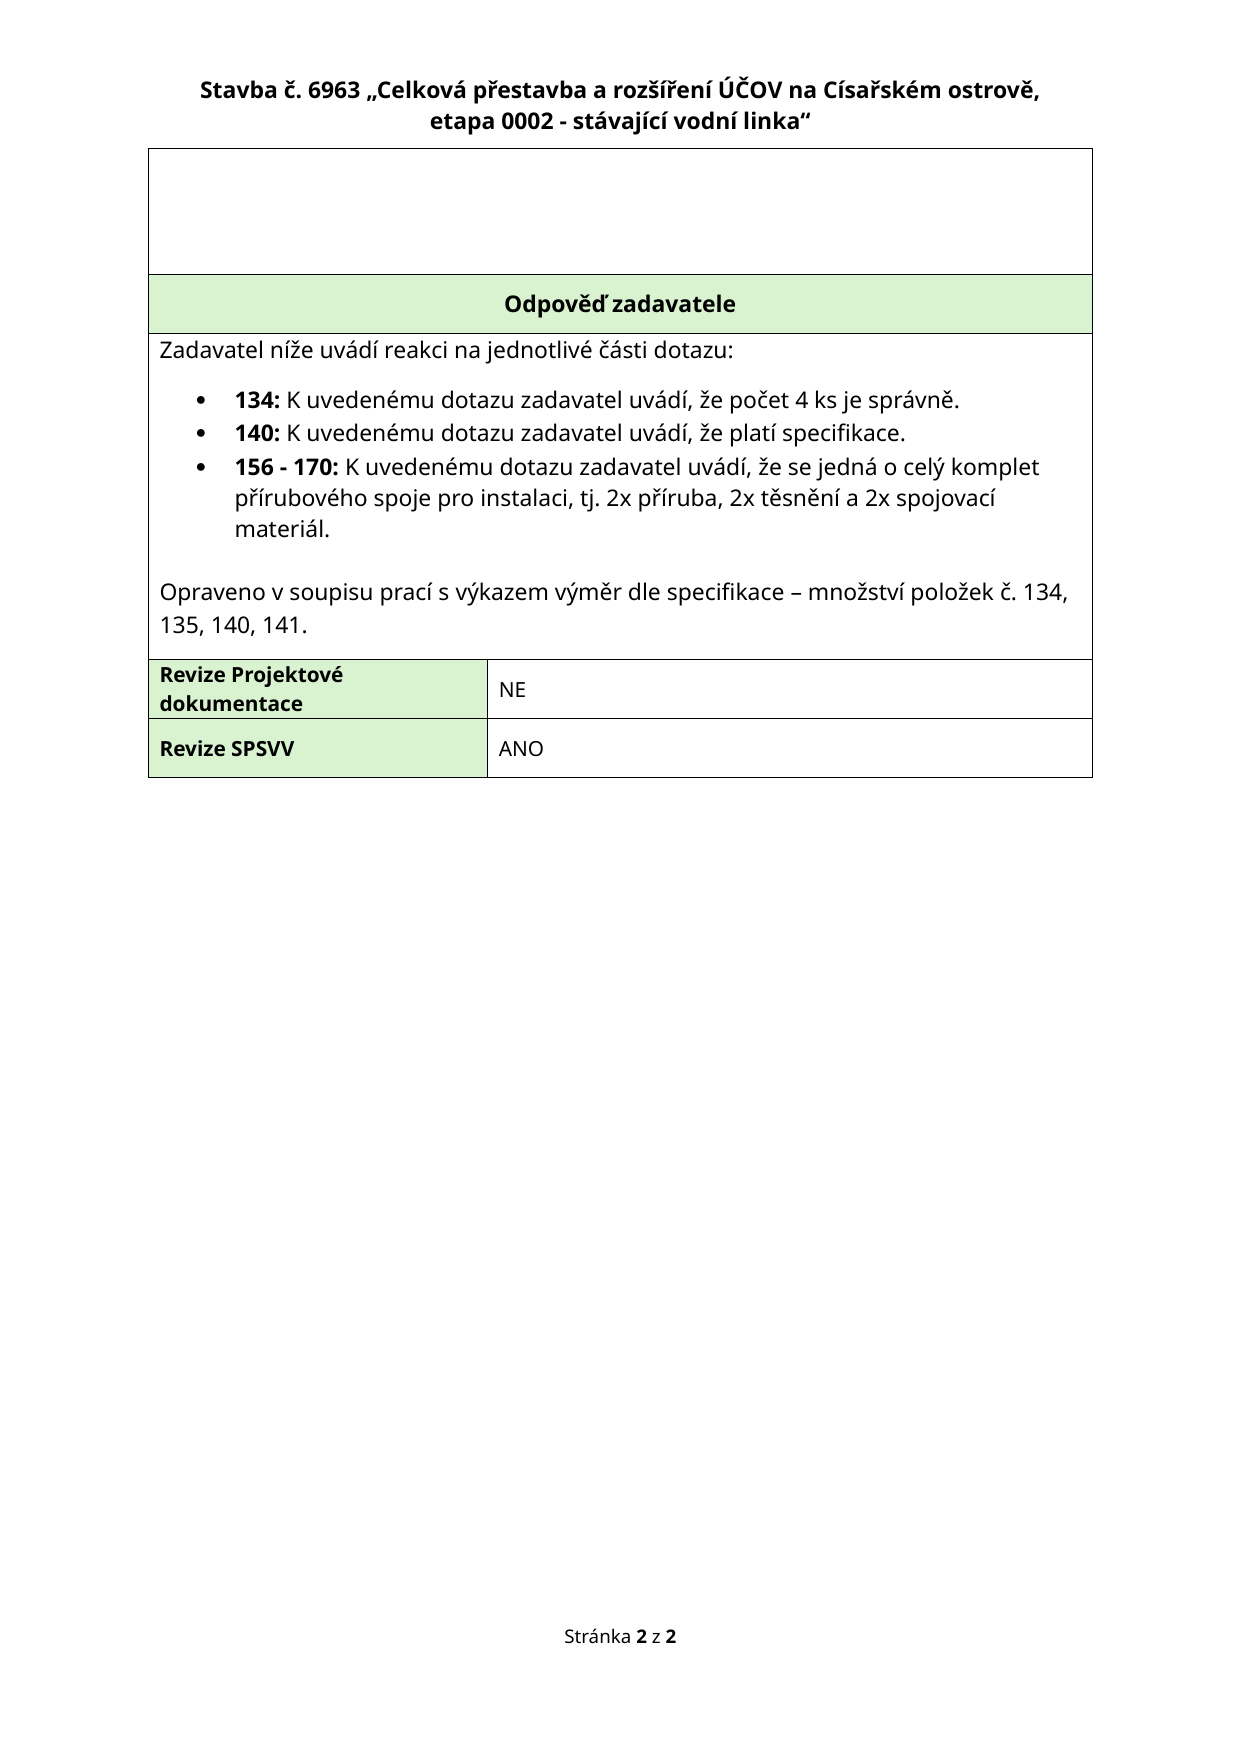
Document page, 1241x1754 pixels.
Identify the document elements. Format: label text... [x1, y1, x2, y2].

table_cell Revize Projektové dokumentace [149, 660, 487, 718]
table_cell Revize SPSVV [149, 719, 487, 777]
table_cell Odpověď zadavatele [149, 275, 1092, 333]
table_cell Zadavatel níže uvádí reakci na jednotlivé části dotazu: 134: K uvedenému dotazu zadavatel uvádí, že počet 4 ks je správně. 140: K uvedenému dotazu zadavatel uvádí, že platí specifikace. 156 - 170: K uvedenému dotazu zadavatel uvádí, že se jedná o celý komplet přírubového spoje pro instalaci, tj. 2x příruba, 2x těsnění a 2x spojovací materiál. Opraveno v soupisu prací s výkazem výměr dle specifikace – množství položek č. 134, 135, 140, 141. [149, 334, 1092, 659]
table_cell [149, 149, 1092, 274]
table_cell NE [488, 660, 1092, 718]
table_cell ANO [488, 719, 1092, 777]
